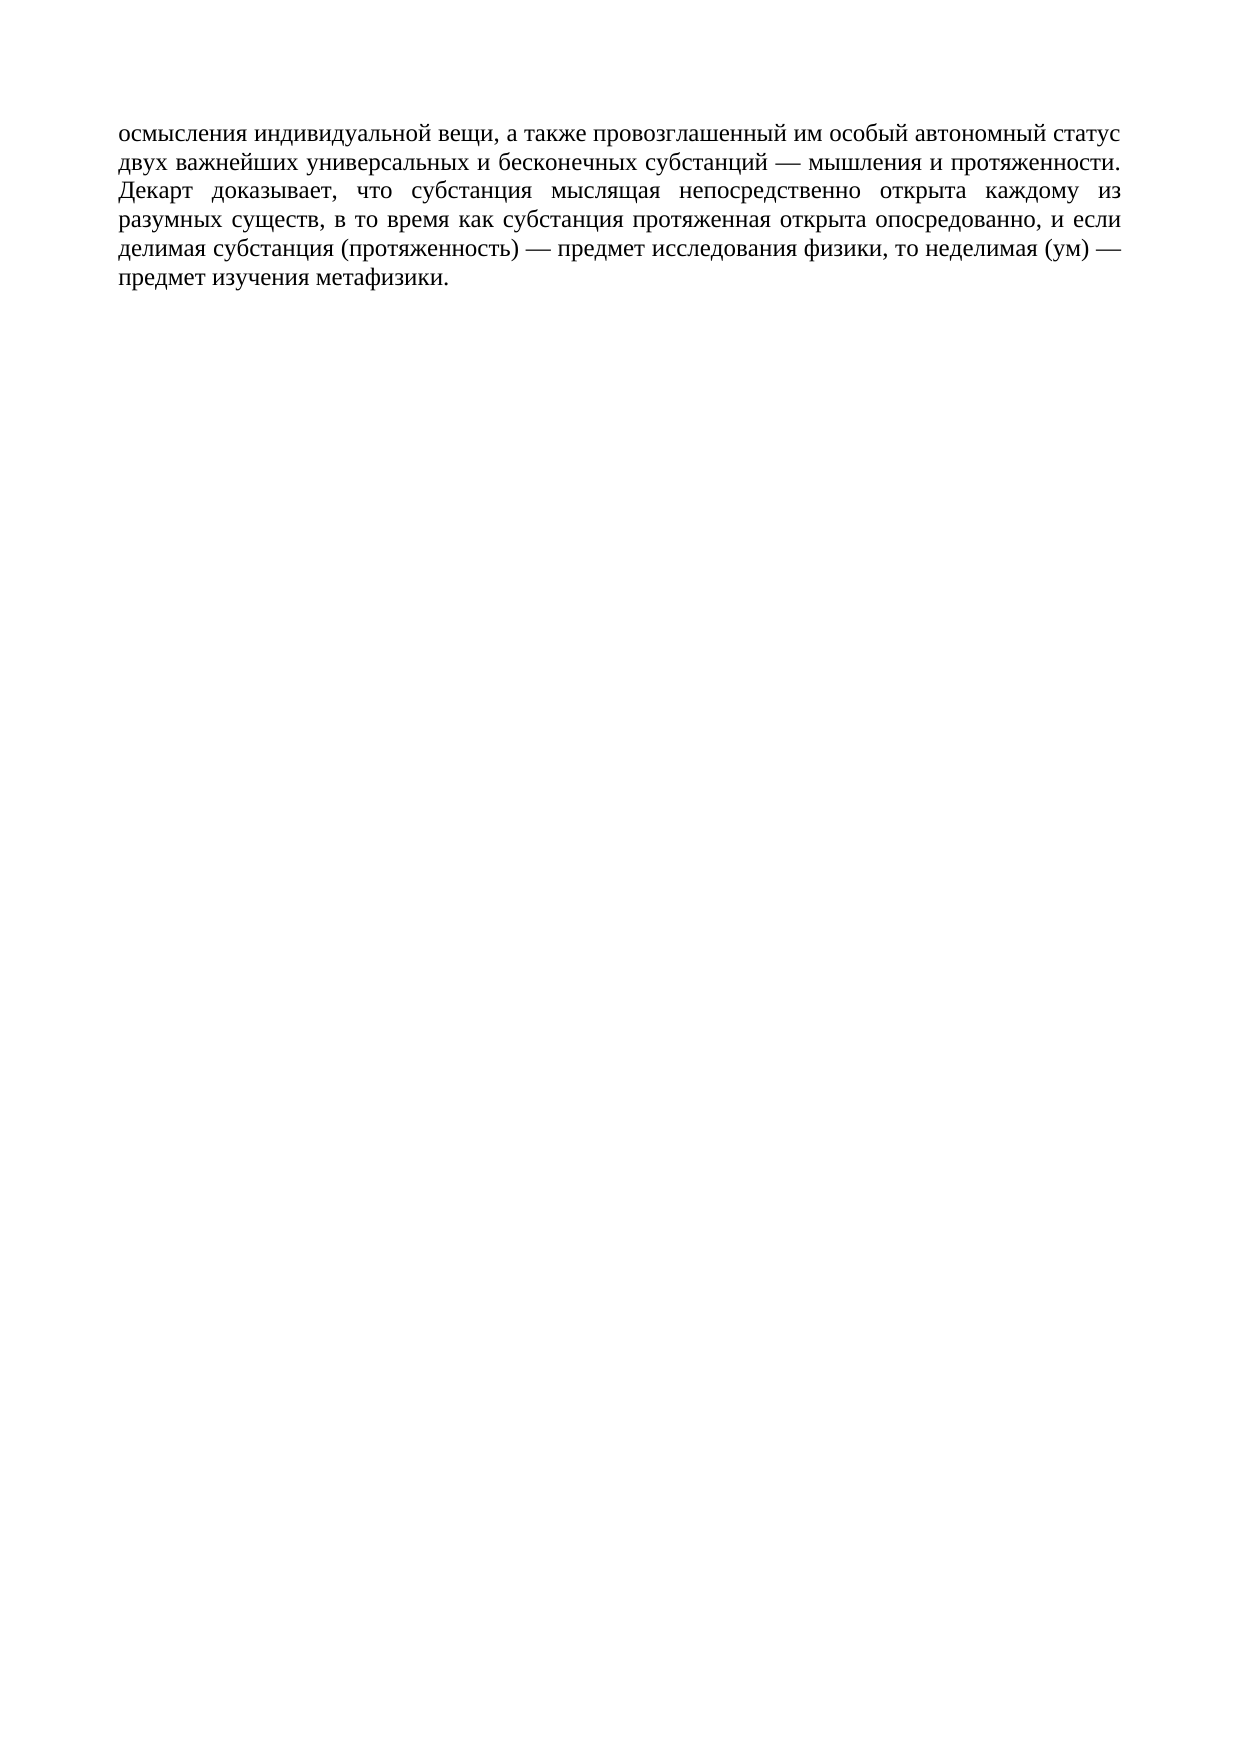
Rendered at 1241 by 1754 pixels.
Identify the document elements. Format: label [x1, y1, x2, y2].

text [118, 118, 1122, 291]
